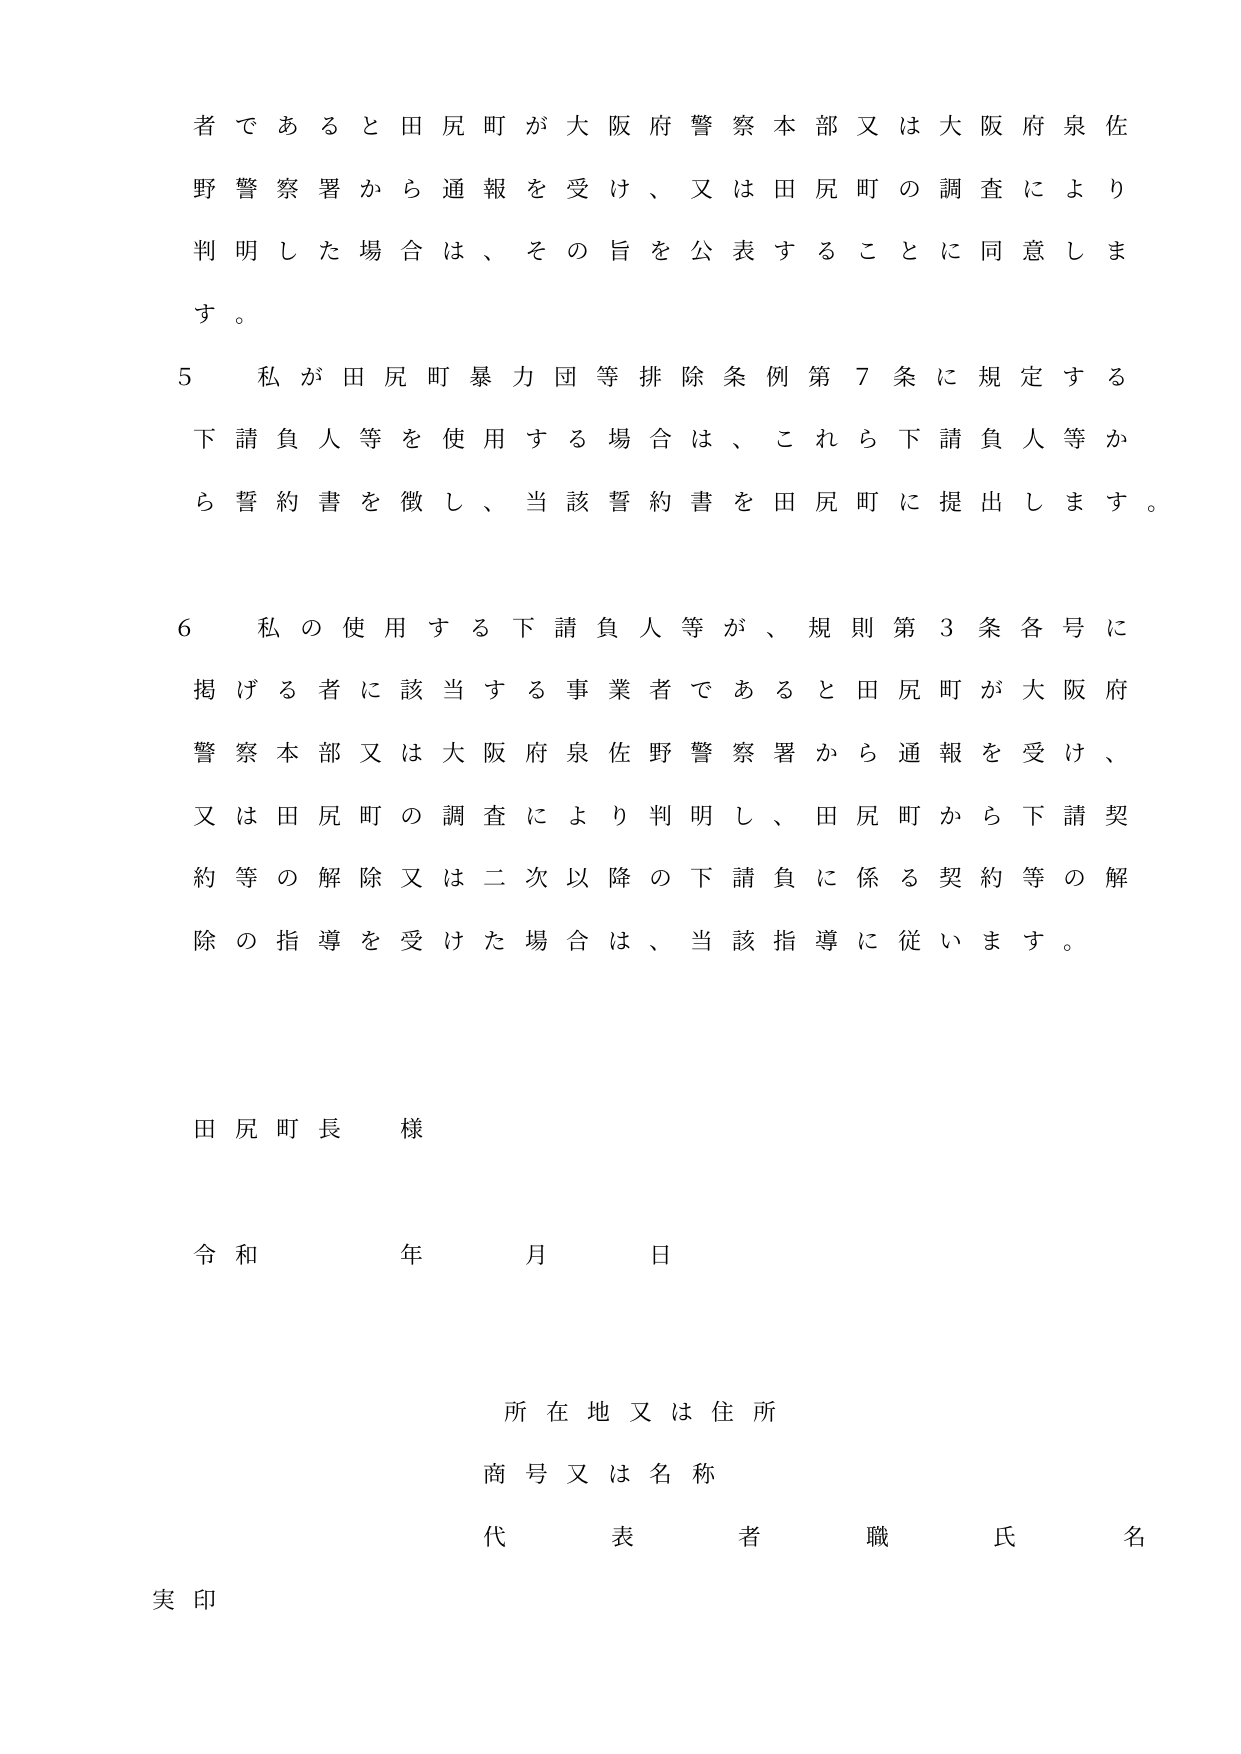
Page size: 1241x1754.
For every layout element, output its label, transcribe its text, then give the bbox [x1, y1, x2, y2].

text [173, 93, 1147, 344]
text 所在地又は住所 [396, 1379, 1147, 1441]
text ６ 私の使用する下請負人等が、規則第３条各号に掲げる者に該当する事業者であると田尻町が大阪府警察本部又は大阪府泉佐野警察署から通報を受け、又は田尻町の調査により判明し、田尻町から下請契約等の解除又は二次以降の下請負に係る契約等の解除の指導を受けた場合は、当該指導に従います。 [173, 595, 1147, 971]
text 令和 年 月 日 [152, 1222, 1147, 1284]
text ５ 私が田尻町暴力団等排除条例第７条に規定する下請負人等を使用する場合は、これら下請負人等から誓約書を徴し、当該誓約書を田尻町に提出します。 [173, 344, 1147, 595]
text 代表者職氏名 実印 [152, 1504, 1147, 1629]
text 田尻町長 様 [152, 1096, 1147, 1159]
text 商号又は名称 [152, 1441, 1147, 1504]
